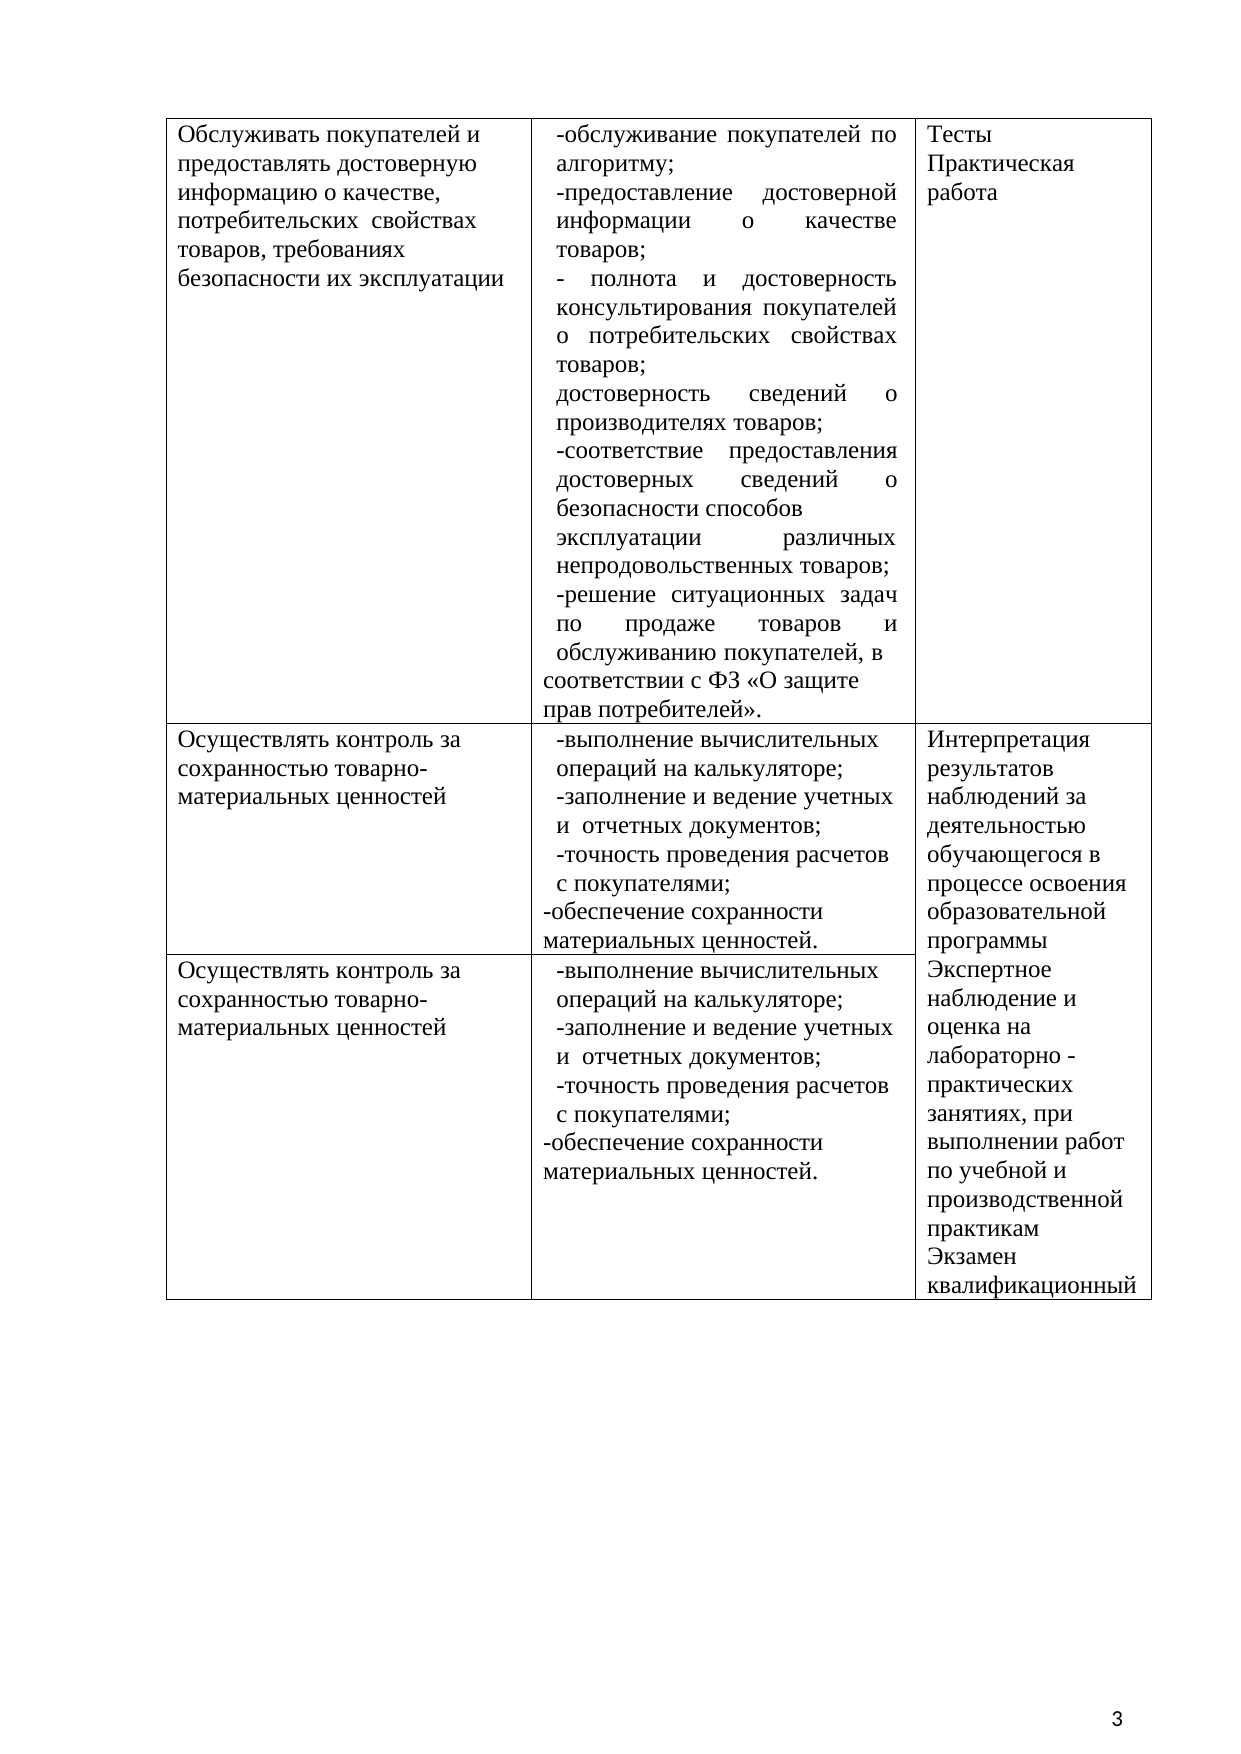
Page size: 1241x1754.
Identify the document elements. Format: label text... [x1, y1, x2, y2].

table_cell Интерпретация результатов наблюдений за деятельностью обучающегося в процессе освоения образовательной программы Экспертное наблюдение и оценка на лабораторно - практических занятиях, при выполнении работ по учебной и производственной практикам Экзамен квалификационный [916, 724, 1151, 1299]
table_cell Осуществлять контроль за сохранностью товарно- материальных ценностей [167, 955, 531, 1299]
table_cell Обслуживать покупателей и предоставлять достоверную информацию о качестве, потребительских свойствах товаров, требованиях безопасности их эксплуатации [167, 119, 531, 723]
table_cell -выполнение вычислительных операций на калькуляторе; -заполнение и ведение учетных и отчетных документов; -точность проведения расчетов с покупателями; -обеспечение сохранности материальных ценностей. [532, 955, 915, 1299]
table_cell Осуществлять контроль за сохранностью товарно- материальных ценностей [167, 724, 531, 954]
table_cell -выполнение вычислительных операций на калькуляторе; -заполнение и ведение учетных и отчетных документов; -точность проведения расчетов с покупателями; -обеспечение сохранности материальных ценностей. [532, 724, 915, 954]
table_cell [916, 119, 1151, 723]
table_cell -обслуживание покупателей по алгоритму; -предоставление достоверной информации о качестве товаров; - полнота и достоверность консультирования покупателей о потребительских свойствах товаров; достоверность сведений о производителях товаров; -соответствие предоставления достоверных сведений о безопасности способов эксплуатации различных непродовольственных товаров; -решение ситуационных задач по продаже товаров и обслуживанию покупателей, в соответствии с ФЗ «О защите прав потребителей». [532, 119, 915, 723]
